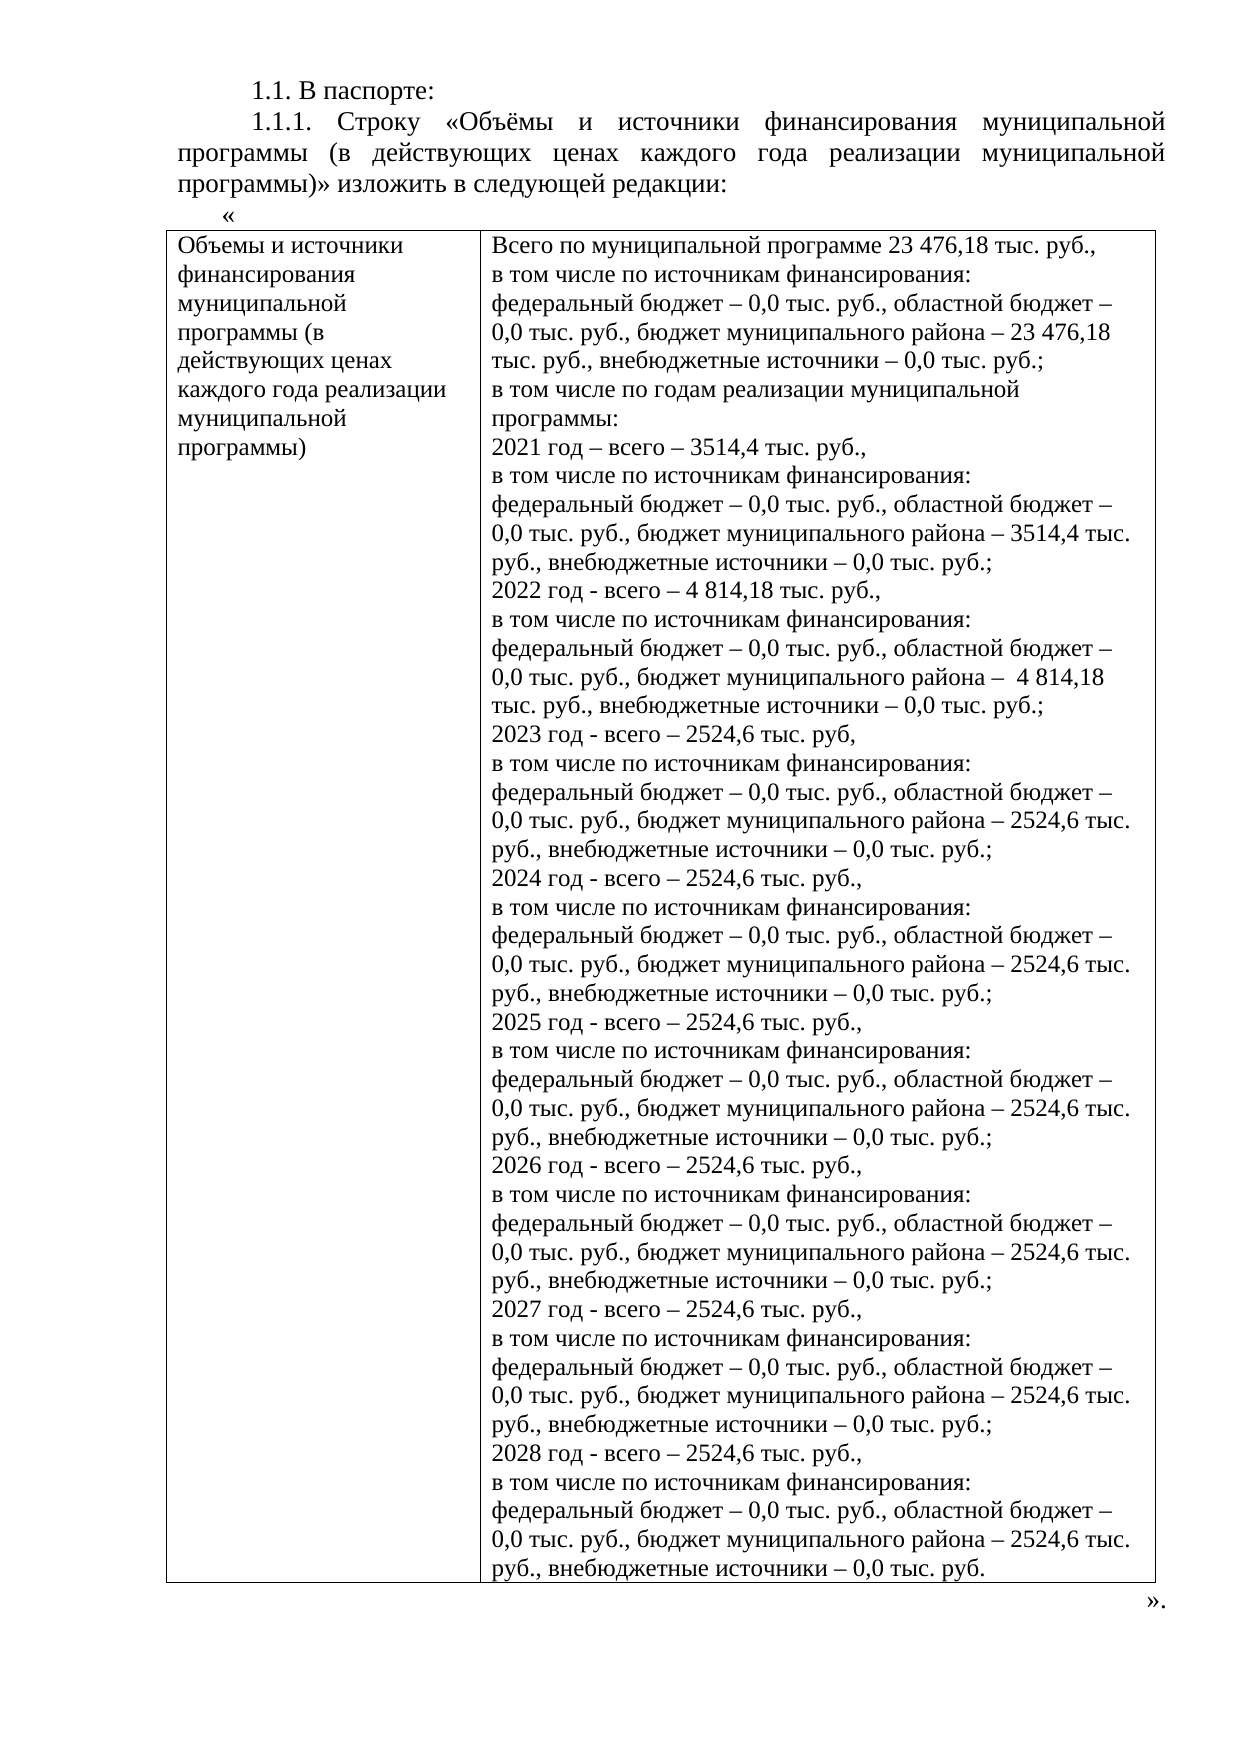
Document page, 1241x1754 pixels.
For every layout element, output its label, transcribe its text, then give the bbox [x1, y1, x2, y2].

text ». [177, 1583, 1167, 1614]
text 1.1. В паспорте: [177, 74, 1167, 105]
text « [148, 198, 1167, 229]
table_header Объемы и источники финансирования муниципальной программы (в действующих ценах каждого года реализации муниципальной программы) [167, 231, 480, 1582]
table_header Всего по муниципальной программе 23 476,18 тыс. руб., в том числе по источникам финансирования: федеральный бюджет – 0,0 тыс. руб., областной бюджет – 0,0 тыс. руб., бюджет муниципального района – 23 476,18 тыс. руб., внебюджетные источники – 0,0 тыс. руб.; в том числе по годам реализации муниципальной программы: 2021 год – всего – 3514,4 тыс. руб., в том числе по источникам финансирования: федеральный бюджет – 0,0 тыс. руб., областной бюджет – 0,0 тыс. руб., бюджет муниципального района – 3514,4 тыс. руб., внебюджетные источники – 0,0 тыс. руб.; 2022 год - всего – 4 814,18 тыс. руб., в том числе по источникам финансирования: федеральный бюджет – 0,0 тыс. руб., областной бюджет – 0,0 тыс. руб., бюджет муниципального района – 4 814,18 тыс. руб., внебюджетные источники – 0,0 тыс. руб.; 2023 год - всего – 2524,6 тыс. руб, в том числе по источникам финансирования: федеральный бюджет – 0,0 тыс. руб., областной бюджет – 0,0 тыс. руб., бюджет муниципального района – 2524,6 тыс. руб., внебюджетные источники – 0,0 тыс. руб.; 2024 год - всего – 2524,6 тыс. руб., в том числе по источникам финансирования: федеральный бюджет – 0,0 тыс. руб., областной бюджет – 0,0 тыс. руб., бюджет муниципального района – 2524,6 тыс. руб., внебюджетные источники – 0,0 тыс. руб.; 2025 год - всего – 2524,6 тыс. руб., в том числе по источникам финансирования: федеральный бюджет – 0,0 тыс. руб., областной бюджет – 0,0 тыс. руб., бюджет муниципального района – 2524,6 тыс. руб., внебюджетные источники – 0,0 тыс. руб.; 2026 год - всего – 2524,6 тыс. руб., в том числе по источникам финансирования: федеральный бюджет – 0,0 тыс. руб., областной бюджет – 0,0 тыс. руб., бюджет муниципального района – 2524,6 тыс. руб., внебюджетные источники – 0,0 тыс. руб.; 2027 год - всего – 2524,6 тыс. руб., в том числе по источникам финансирования: федеральный бюджет – 0,0 тыс. руб., областной бюджет – 0,0 тыс. руб., бюджет муниципального района – 2524,6 тыс. руб., внебюджетные источники – 0,0 тыс. руб.; 2028 год - всего – 2524,6 тыс. руб., в том числе по источникам финансирования: федеральный бюджет – 0,0 тыс. руб., областной бюджет – 0,0 тыс. руб., бюджет муниципального района – 2524,6 тыс. руб., внебюджетные источники – 0,0 тыс. руб. [481, 231, 1155, 1582]
text 1.1.1. Строку «Объёмы и источники финансирования муниципальной программы (в действующих ценах каждого года реализации муниципальной программы)» изложить в следующей редакции: [177, 105, 1167, 198]
